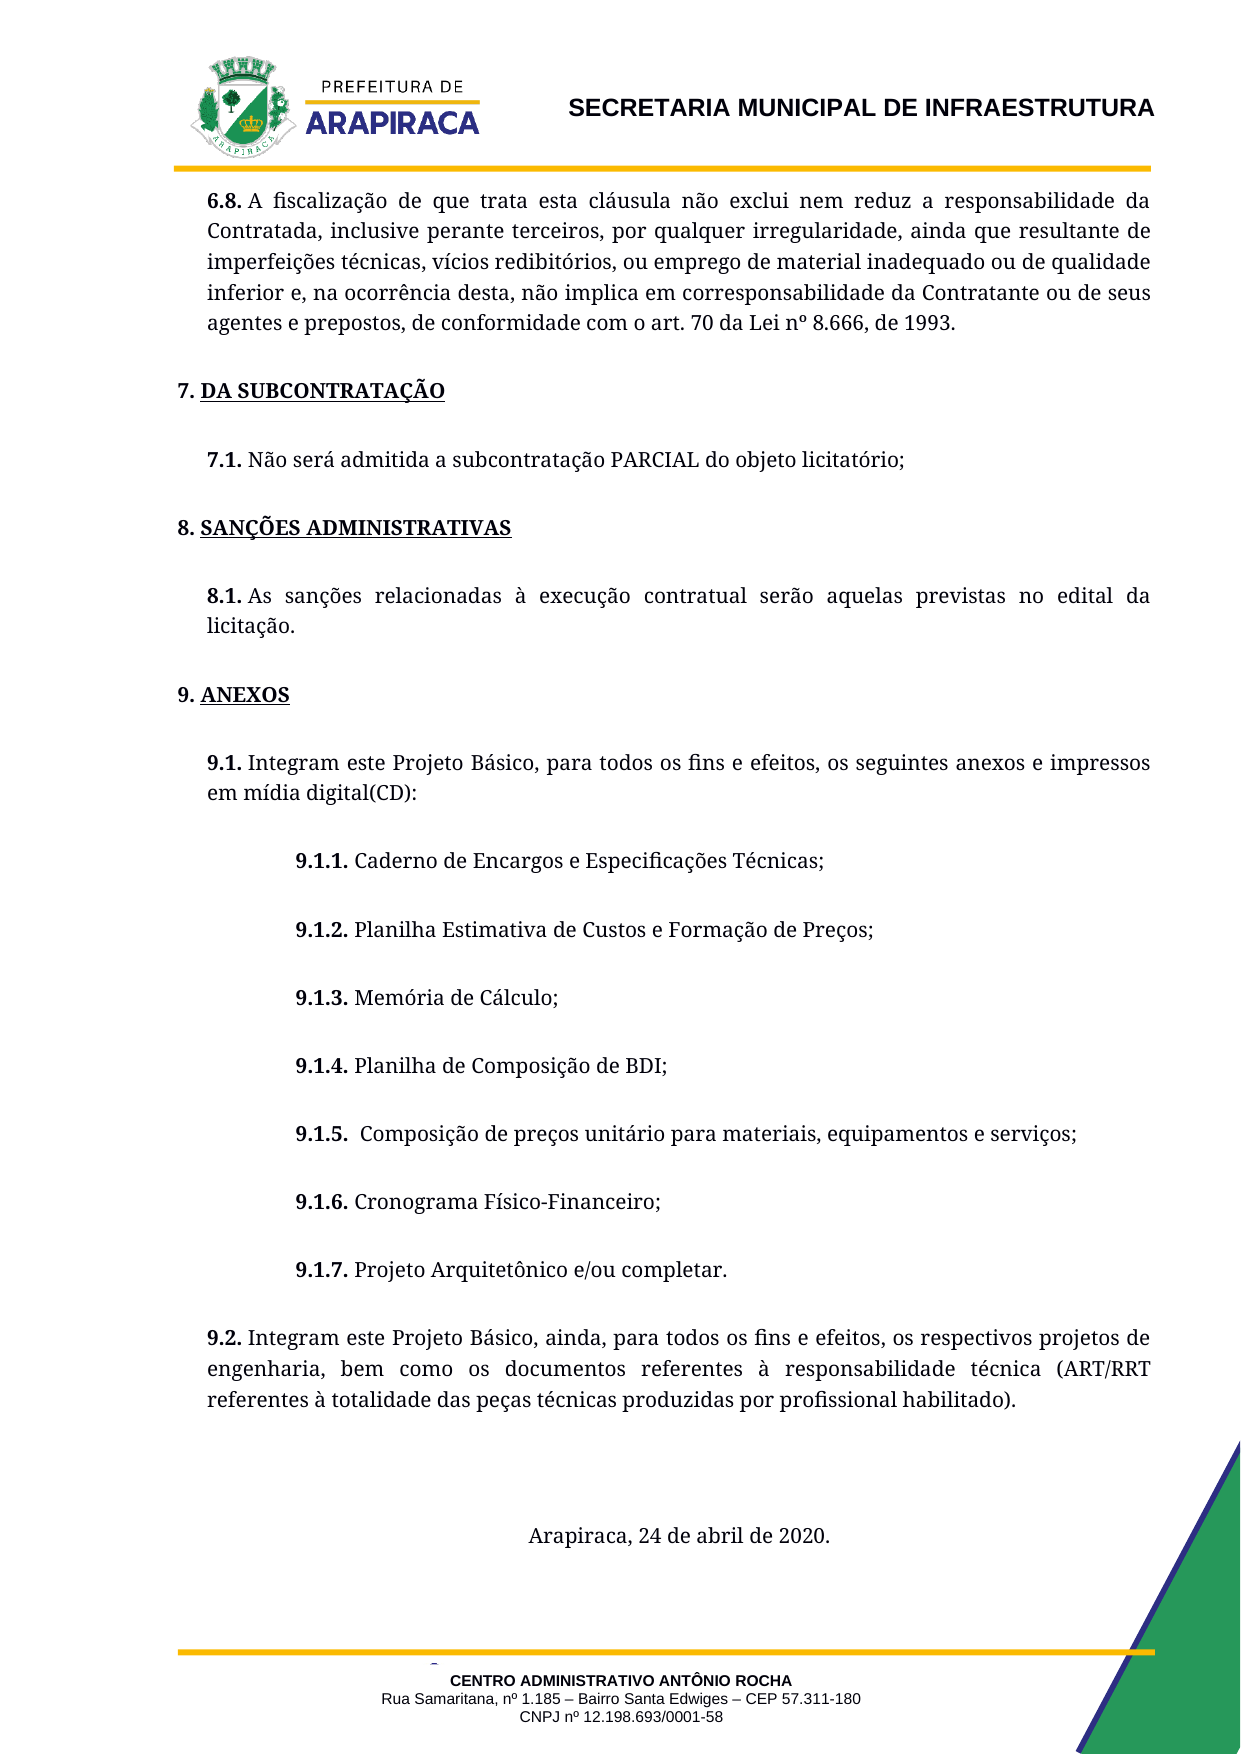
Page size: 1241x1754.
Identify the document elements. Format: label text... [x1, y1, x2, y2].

list A fiscalização de que trata esta cláusula não exclui nem reduz a responsabilidade da Contratada, inclusive perante terceiros, por qualquer irregularidade, ainda que resultante de imperfeições técnicas, vícios redibitórios, ou emprego de material inadequado ou de qualidade inferior e, na ocorrência desta, não implica em corresponsabilidade da Contratante ou de seus agentes e prepostos, de conformidade com o art. 70 da Lei nº 8.666, de 1993. [207, 186, 1152, 337]
text Arapiraca, 24 de abril de 2020. [207, 1521, 1152, 1549]
list ANEXOS [177, 680, 1152, 708]
list Planilha Estimativa de Custos e Formação de Preços; [295, 915, 1152, 943]
list Não será admitida a subcontratação PARCIAL do objeto licitatório; [207, 445, 1152, 473]
list DA SUBCONTRATAÇÃO [177, 377, 1152, 405]
list Integram este Projeto Básico, para todos os fins e efeitos, os seguintes anexos e impressos em mídia digital(CD): [207, 748, 1152, 807]
list Composição de preços unitário para materiais, equipamentos e serviços; [295, 1119, 1152, 1147]
list Caderno de Encargos e Especificações Técnicas; [295, 847, 1152, 875]
list Planilha de Composição de BDI; [295, 1051, 1152, 1079]
list Cronograma Físico-Financeiro; [295, 1187, 1152, 1216]
list Memória de Cálculo; [295, 983, 1152, 1011]
picture [188, 54, 484, 162]
list As sanções relacionadas à execução contratual serão aquelas previstas no edital da licitação. [207, 581, 1152, 640]
list Integram este Projeto Básico, ainda, para todos os fins e efeitos, os respectivos projetos de engenharia, bem como os documentos referentes à responsabilidade técnica (ART/RRT referentes à totalidade das peças técnicas produzidas por profissional habilitado). [207, 1323, 1152, 1413]
list SANÇÕES ADMINISTRATIVAS [177, 513, 1152, 541]
list Projeto Arquitetônico e/ou completar. [295, 1255, 1152, 1284]
